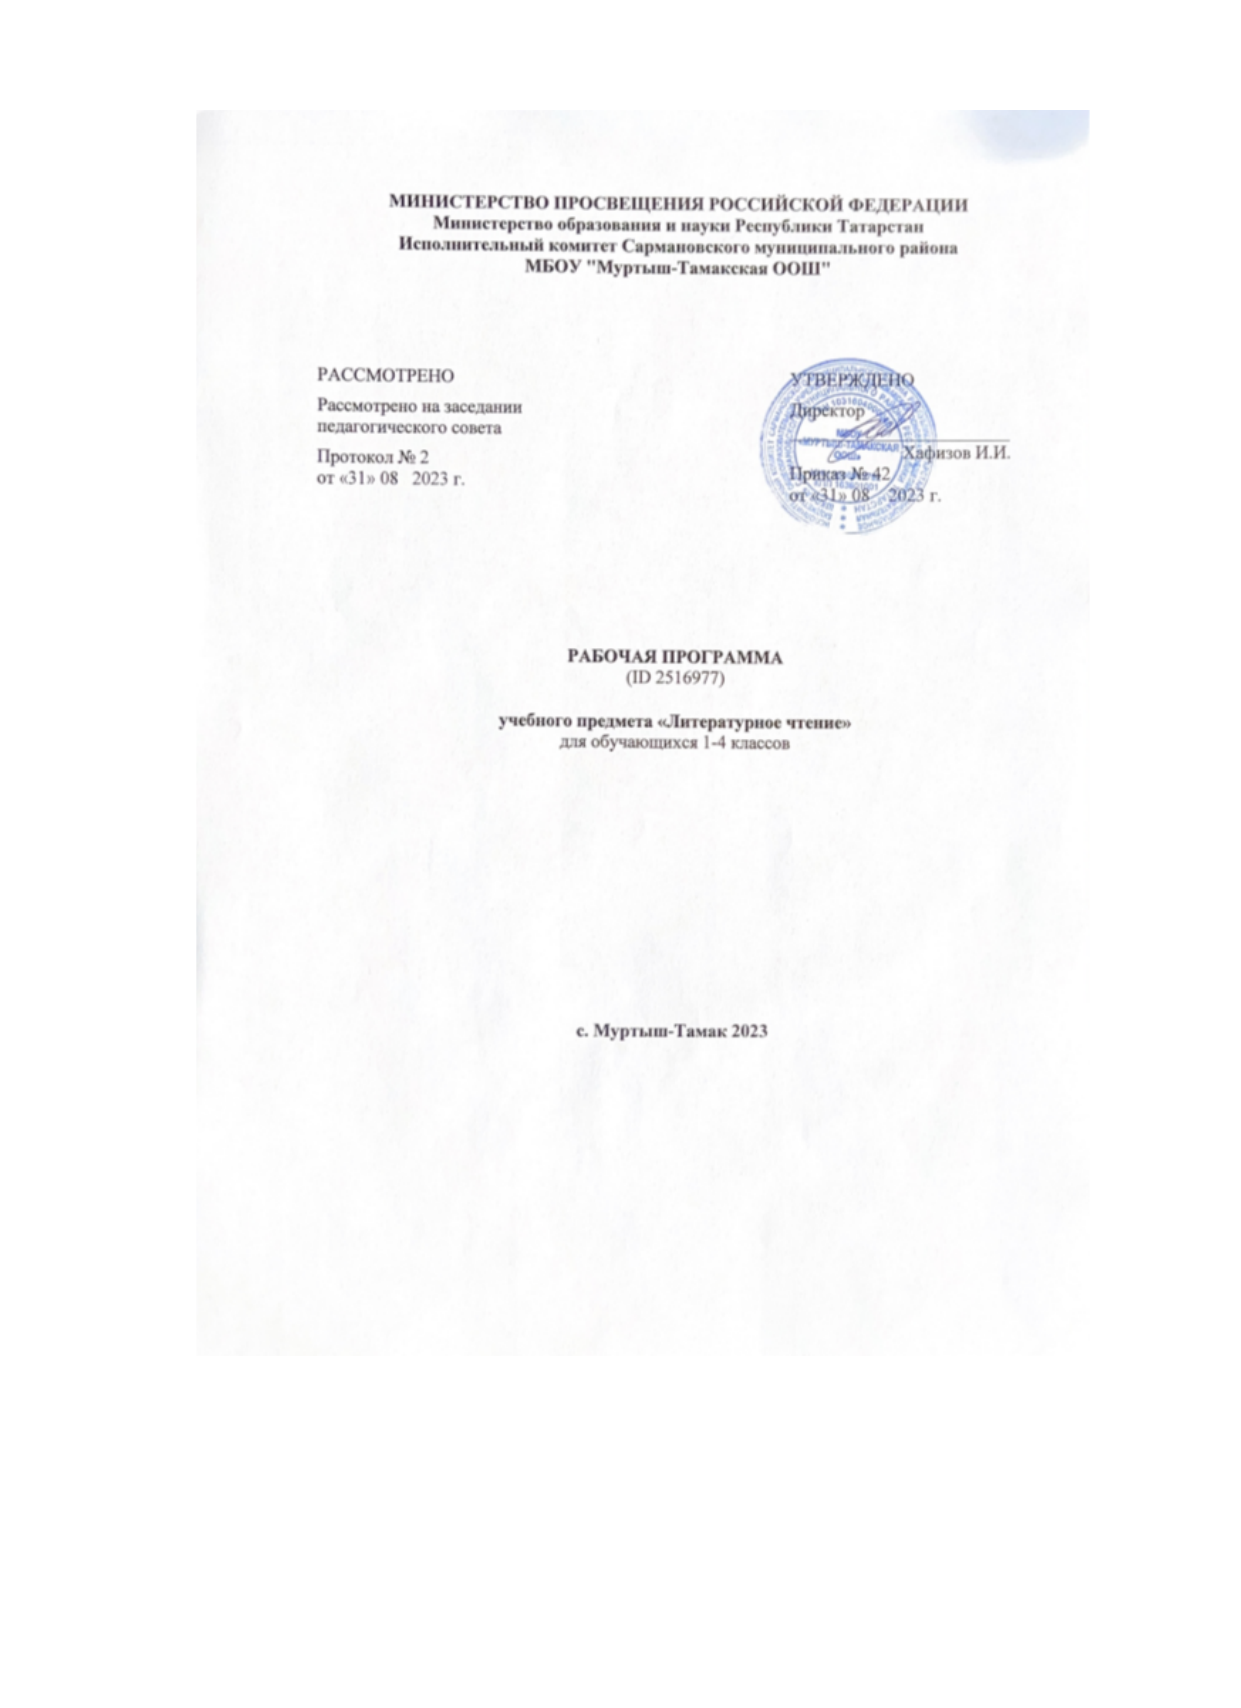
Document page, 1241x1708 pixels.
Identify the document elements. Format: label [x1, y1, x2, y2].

picture [196, 110, 1090, 1356]
